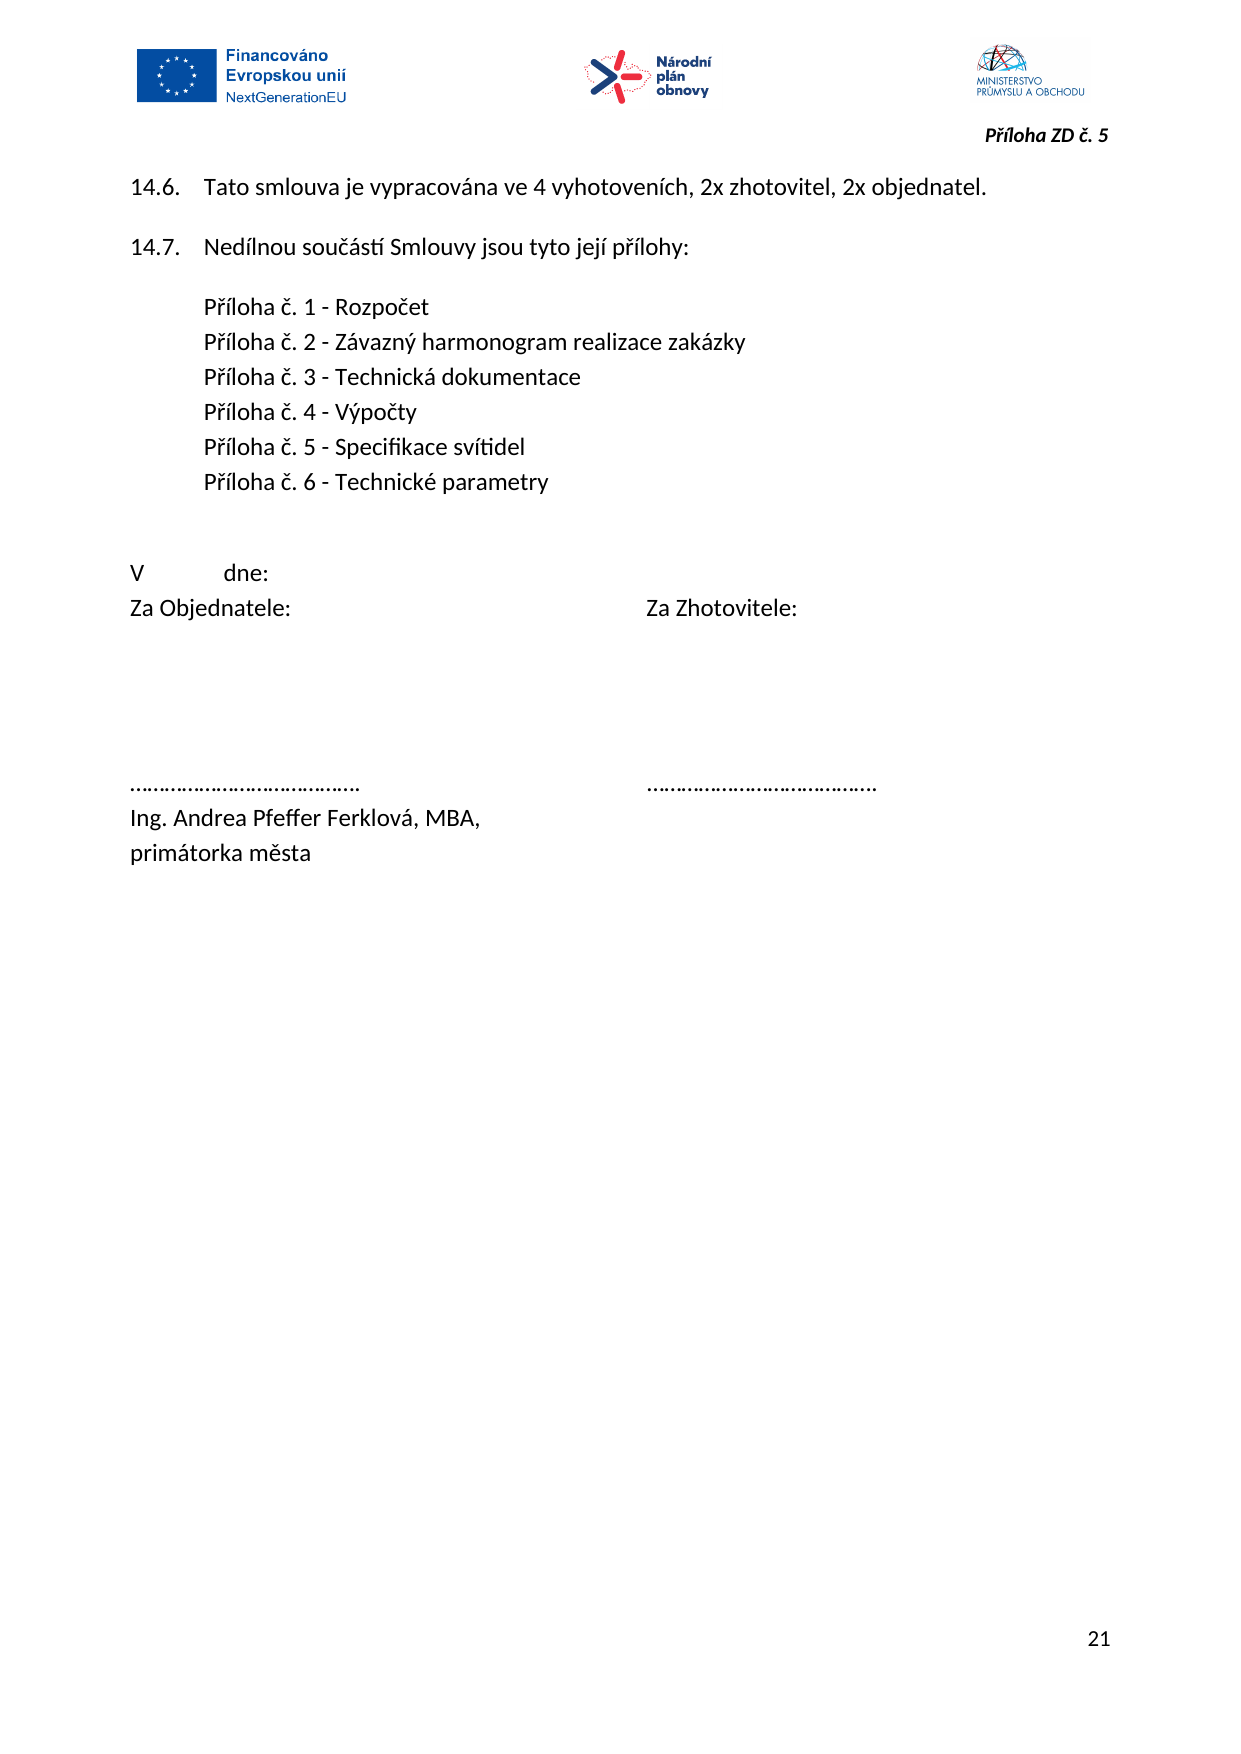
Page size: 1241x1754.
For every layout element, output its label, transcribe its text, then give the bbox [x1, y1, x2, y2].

text Příloha č. 1 - Rozpočet [204, 291, 1110, 322]
picture [970, 37, 1091, 103]
text Příloha č. 3 - Technická dokumentace [204, 361, 1110, 392]
text primátorka města [130, 837, 1110, 867]
text Příloha č. 6 - Technické parametry [204, 466, 1110, 497]
text …………………………………. …………………………………. [130, 767, 1110, 797]
text Příloha č. 5 - Specifikace svítidel [204, 431, 1110, 462]
text V dne: [130, 557, 1110, 587]
list Tato smlouva je vypracována ve 4 vyhotoveních, 2x zhotovitel, 2x objednatel. [130, 171, 1110, 202]
picture [576, 44, 723, 110]
text Za Objednatele: Za Zhotovitele: [130, 592, 1110, 622]
text Příloha č. 2 - Závazný harmonogram realizace zakázky [204, 326, 1110, 357]
picture [129, 44, 360, 106]
list Nedílnou součástí Smlouvy jsou tyto její přílohy: [130, 231, 1110, 262]
text Ing. Andrea Pfeffer Ferklová, MBA, [130, 802, 1110, 832]
text Příloha č. 4 - Výpočty [204, 396, 1110, 427]
